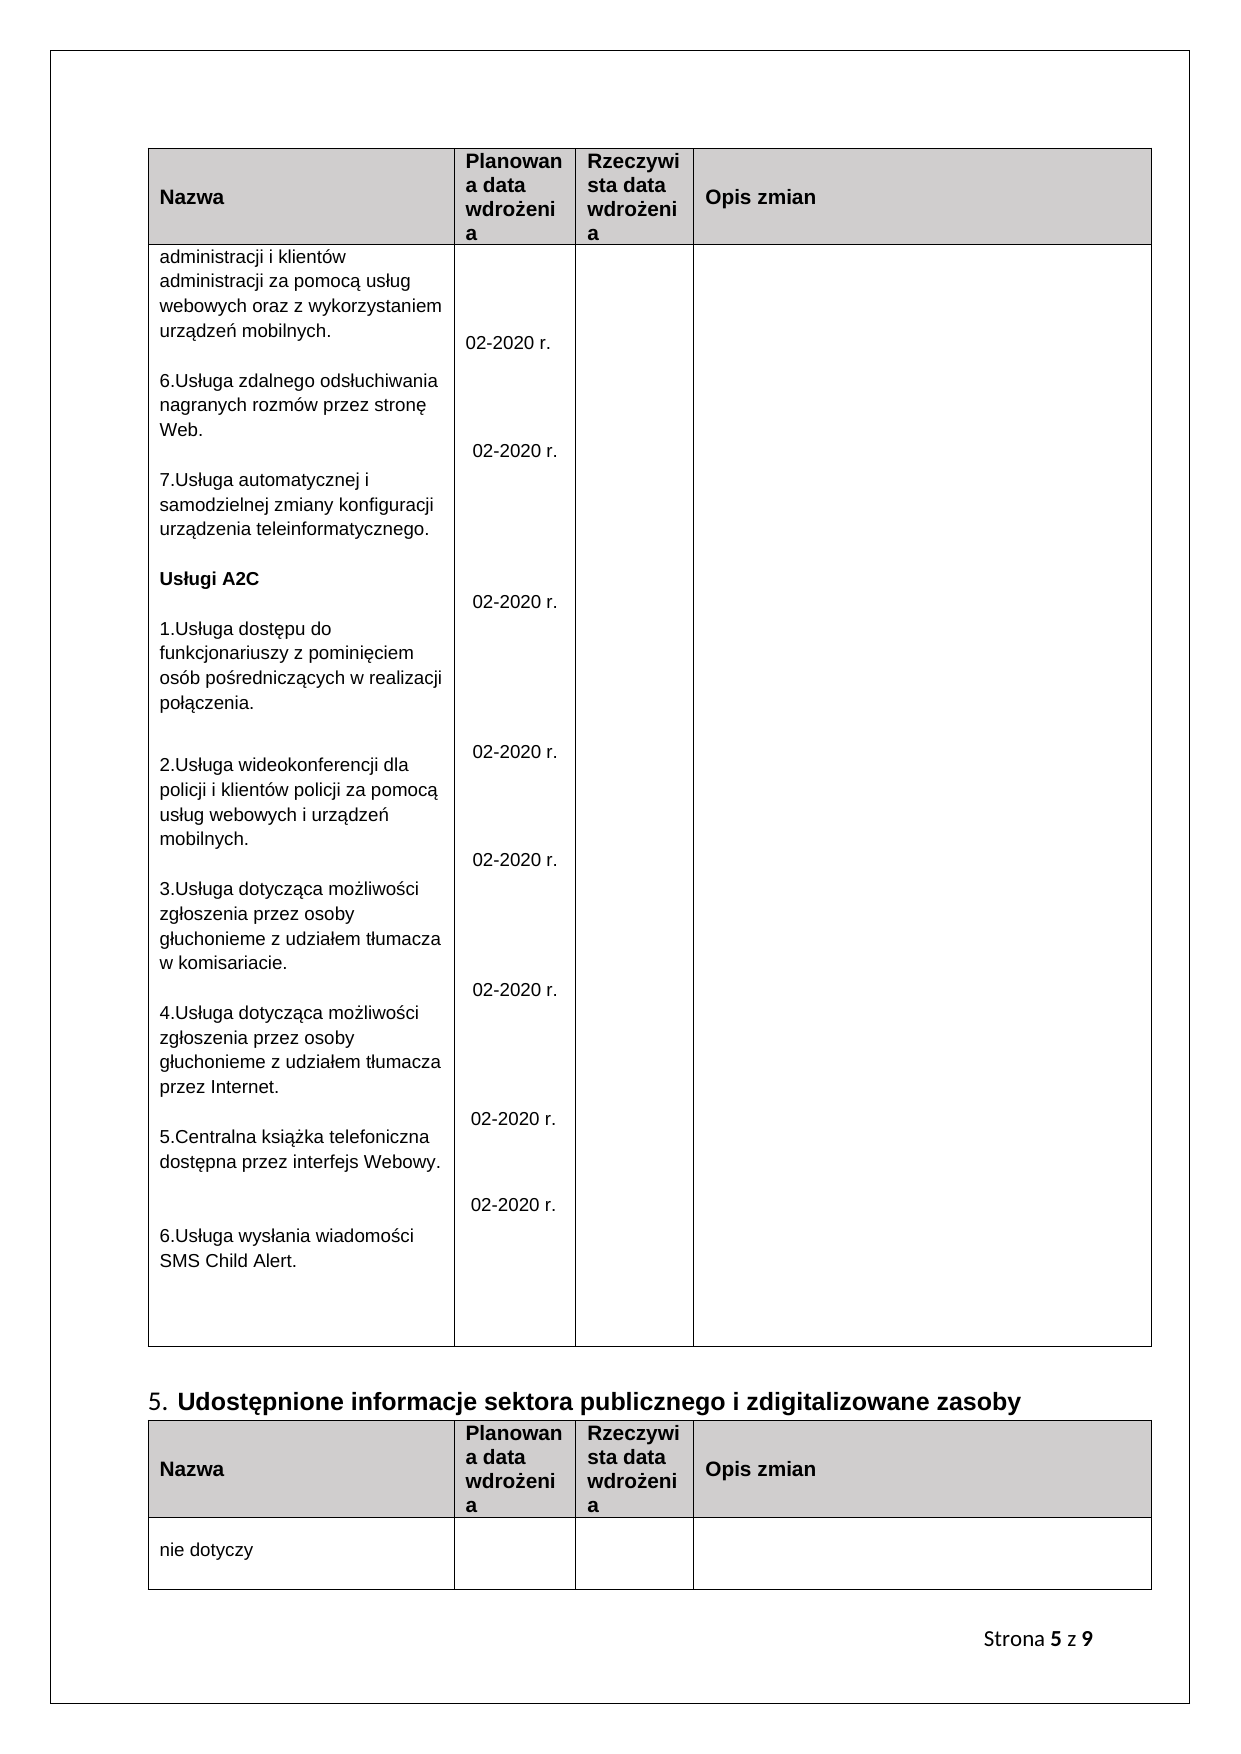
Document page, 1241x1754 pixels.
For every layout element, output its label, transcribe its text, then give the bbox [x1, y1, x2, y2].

subtitle Udostępnione informacje sektora publicznego i zdigitalizowane zasoby [148, 1384, 1093, 1417]
table_header Rzeczywista data wdrożenia [576, 149, 693, 244]
table_cell nie dotyczy [149, 1518, 454, 1589]
table_cell [694, 245, 1151, 1346]
table_header Nazwa [149, 149, 454, 244]
table_header Rzeczywista data wdrożenia [576, 1421, 693, 1517]
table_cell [149, 245, 454, 1346]
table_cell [455, 245, 575, 1346]
table_header Opis zmian [694, 149, 1151, 244]
table_cell [576, 245, 693, 1346]
table_header Planowana data wdrożenia [455, 1421, 575, 1517]
table_cell [694, 1518, 1151, 1589]
table_cell [455, 1518, 575, 1589]
table_header Nazwa [149, 1421, 454, 1517]
table_header Planowana data wdrożenia [455, 149, 575, 244]
table_cell [576, 1518, 693, 1589]
table_header Opis zmian [694, 1421, 1151, 1517]
